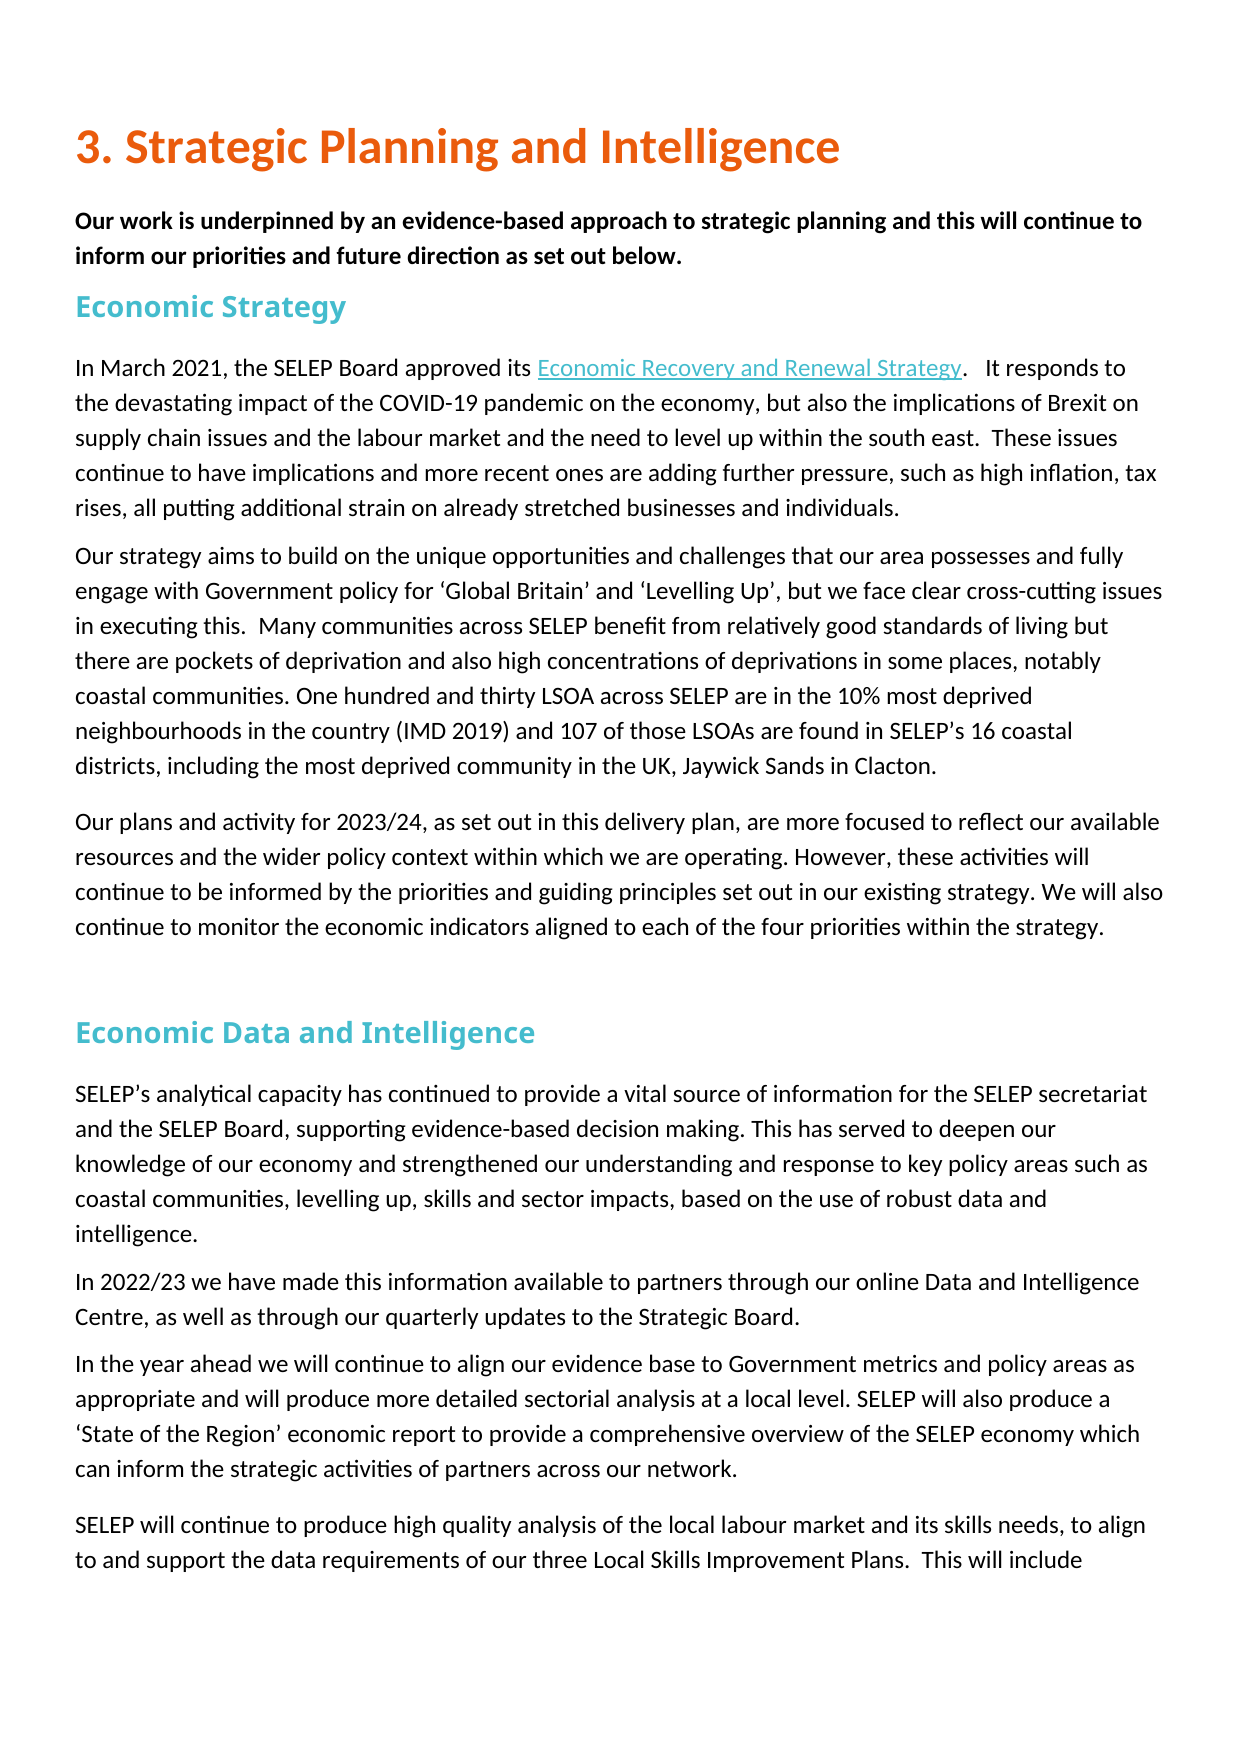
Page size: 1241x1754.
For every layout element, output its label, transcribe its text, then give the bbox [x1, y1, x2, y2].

text Economic Strategy [75, 286, 1165, 326]
text Our plans and activity for 2023/24, as set out in this delivery plan, are more focused to reflect our available resources and the wider policy context within which we are operating. However, these activities will continue to be informed by the priorities and guiding principles set out in our existing strategy. We will also continue to monitor the economic indicators aligned to each of the four priorities within the strategy. [75, 806, 1165, 941]
text Our work is underpinned by an evidence-based approach to strategic planning and this will continue to inform our priorities and future direction as set out below. [75, 206, 1165, 271]
text In the year ahead we will continue to align our evidence base to Government metrics and policy areas as appropriate and will produce more detailed sectorial analysis at a local level. SELEP will also produce a ‘State of the Region’ economic report to provide a comprehensive overview of the SELEP economy which can inform the strategic activities of partners across our network. [75, 1348, 1165, 1484]
list SELEP’s analytical capacity has continued to provide a vital source of information for the SELEP secretariat and the SELEP Board, supporting evidence-based decision making. This has served to deepen our knowledge of our economy and strengthened our understanding and response to key policy areas such as coastal communities, levelling up, skills and sector impacts, based on the use of robust data and intelligence. [75, 1078, 1165, 1249]
text Economic Data and Intelligence [75, 1012, 1165, 1052]
text Our strategy aims to build on the unique opportunities and challenges that our area possesses and fully engage with Government policy for ‘Global Britain’ and ‘Levelling Up’, but we face clear cross-cutting issues in executing this. Many communities across SELEP benefit from relatively good standards of living but there are pockets of deprivation and also high concentrations of deprivations in some places, notably coastal communities. One hundred and thirty LSOA across SELEP are in the 10% most deprived neighbourhoods in the country (IMD 2019) and 107 of those LSOAs are found in SELEP’s 16 coastal districts, including the most deprived community in the UK, Jaywick Sands in Clacton. [75, 540, 1165, 780]
text In March 2021, the SELEP Board approved its Economic Recovery and Renewal Strategy. It responds to the devastating impact of the COVID-19 pandemic on the economy, but also the implications of Brexit on supply chain issues and the labour market and the need to level up within the south east. These issues continue to have implications and more recent ones are adding further pressure, such as high inflation, tax rises, all putting additional strain on already stretched businesses and individuals. [75, 352, 1165, 523]
list In 2022/23 we have made this information available to partners through our online Data and Intelligence Centre, as well as through our quarterly updates to the Strategic Board. [75, 1266, 1165, 1331]
text 3. Strategic Planning and Intelligence [75, 75, 1165, 176]
text SELEP will continue to produce high quality analysis of the local labour market and its skills needs, to align to and support the data requirements of our three Local Skills Improvement Plans. This will include [75, 1509, 1165, 1575]
